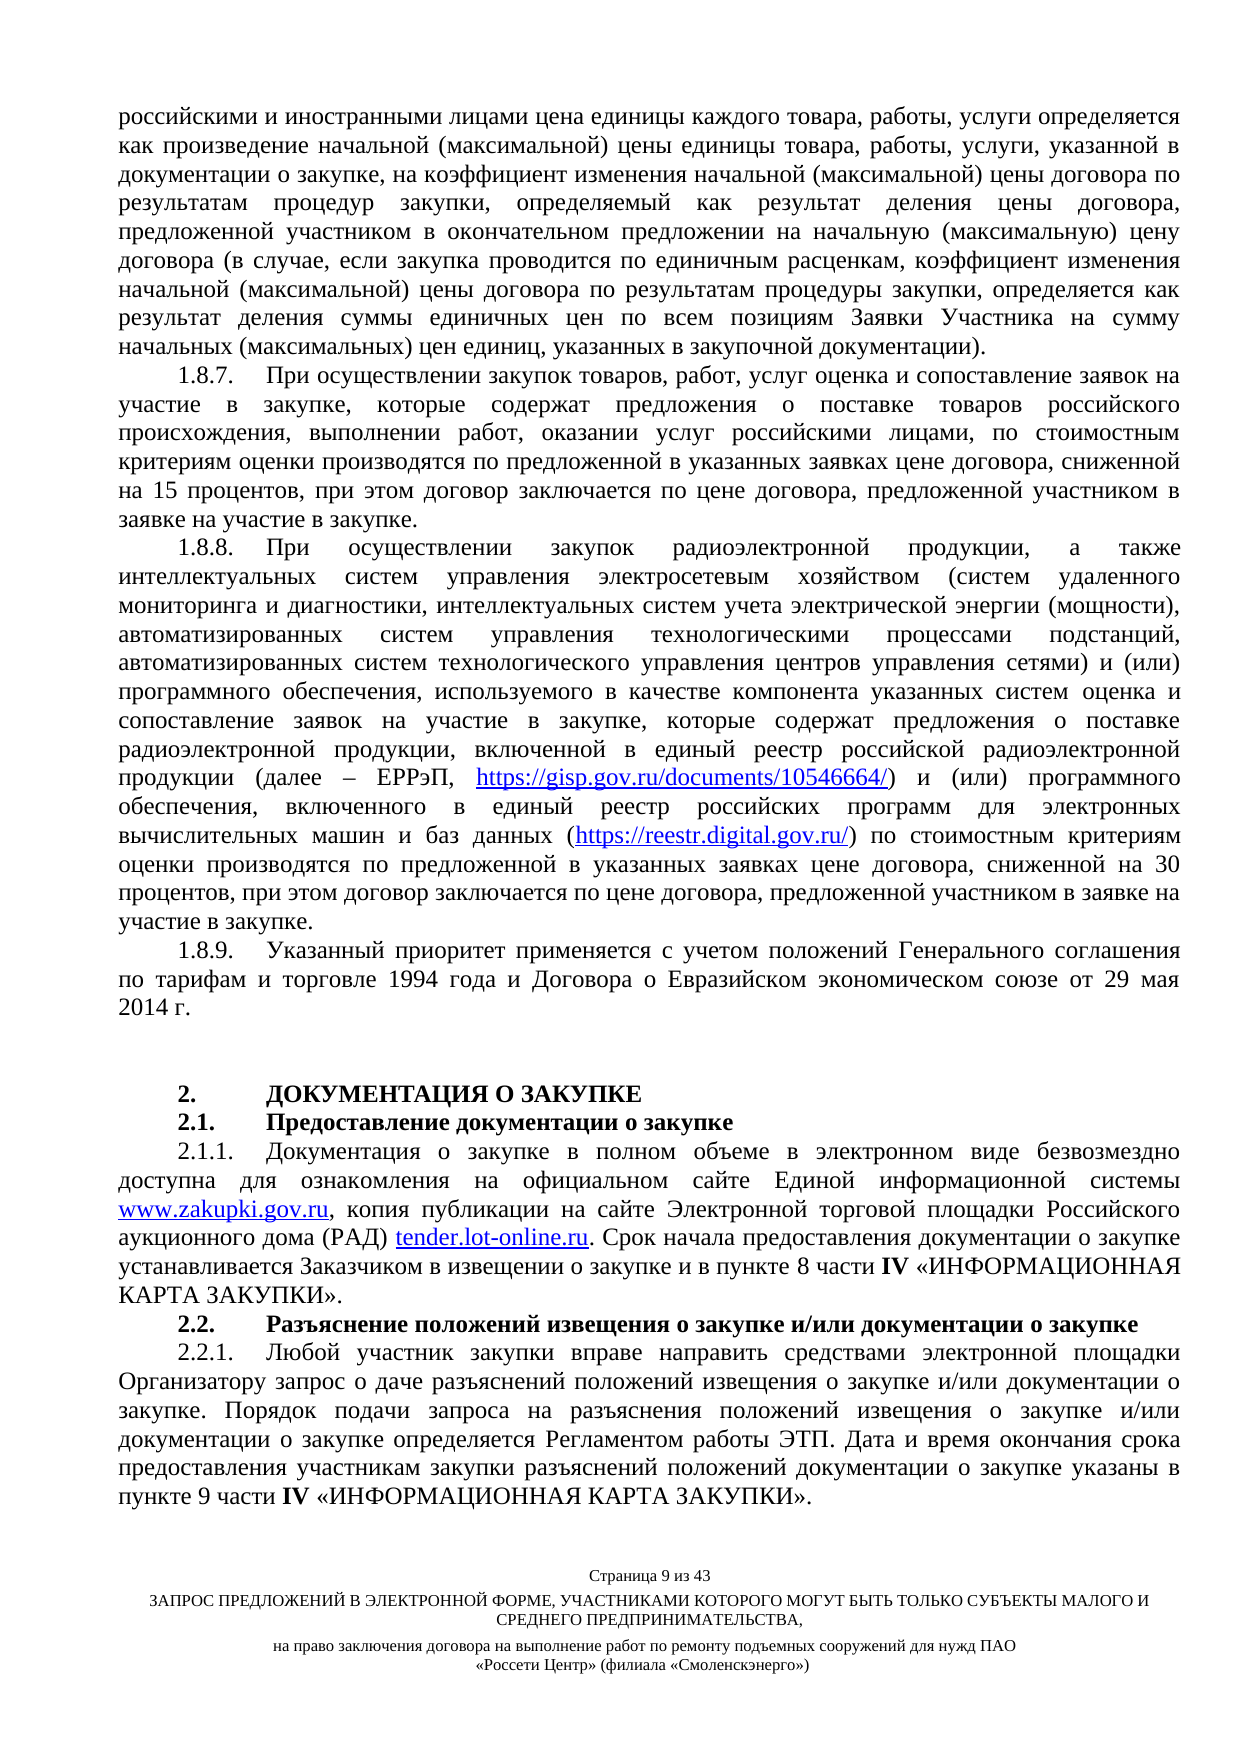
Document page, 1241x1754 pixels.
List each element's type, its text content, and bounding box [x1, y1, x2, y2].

subtitle При осуществлении закупок товаров, работ, услуг оценка и сопоставление заявок на участие в закупке, которые содержат предложения о поставке товаров российского происхождения, выполнении работ, оказании услуг российскими лицами, по стоимостным критериям оценки производятся по предложенной в указанных заявках цене договора, сниженной на 15 процентов, при этом договор заключается по цене договора, предложенной участником в заявке на участие в закупке. [118, 360, 1181, 532]
subtitle Предоставление документации о закупке [118, 1107, 1181, 1136]
subtitle ДОКУМЕНТАЦИЯ О ЗАКУПКЕ [118, 1079, 1181, 1107]
subtitle Документация о закупке в полном объеме в электронном виде безвозмездно доступна для ознакомления на официальном сайте Единой информационной системы www.zakupki.gov.ru, копия публикации на сайте Электронной торговой площадки Российского аукционного дома (РАД) tender.lot-online.ru. Срок начала предоставления документации о закупке устанавливается Заказчиком в извещении о закупке и в пункте 8 части IV «ИНФОРМАЦИОННАЯ КАРТА ЗАКУПКИ». [118, 1136, 1181, 1309]
subtitle Разъяснение положений извещения о закупке и/или документации о закупке [118, 1309, 1181, 1337]
subtitle Любой участник закупки вправе направить средствами электронной площадки Организатору запрос о даче разъяснений положений извещения о закупке и/или документации о закупке. Порядок подачи запроса на разъяснения положений извещения о закупке и/или документации о закупке определяется Регламентом работы ЭТП. Дата и время окончания срока предоставления участникам закупки разъяснений положений документации о закупке указаны в пункте 9 части IV «ИНФОРМАЦИОННАЯ КАРТА ЗАКУПКИ». [118, 1337, 1181, 1510]
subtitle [118, 101, 1181, 360]
subtitle При осуществлении закупок радиоэлектронной продукции, а также интеллектуальных систем управления электросетевым хозяйством (систем удаленного мониторинга и диагностики, интеллектуальных систем учета электрической энергии (мощности), автоматизированных систем управления технологическими процессами подстанций, автоматизированных систем технологического управления центров управления сетями) и (или) программного обеспечения, используемого в качестве компонента указанных систем оценка и сопоставление заявок на участие в закупке, которые содержат предложения о поставке радиоэлектронной продукции, включенной в единый реестр российской радиоэлектронной продукции (далее – ЕРРэП, https://gisp.gov.ru/documents/10546664/) и (или) программного обеспечения, включенного в единый реестр российских программ для электронных вычислительных машин и баз данных (https://reestr.digital.gov.ru/) по стоимостным критериям оценки производятся по предложенной в указанных заявках цене договора, сниженной на 30 процентов, при этом договор заключается по цене договора, предложенной участником в заявке на участие в закупке. [118, 532, 1181, 935]
subtitle Указанный приоритет применяется с учетом положений Генерального соглашения по тарифам и торговле 1994 года и Договора о Евразийском экономическом союзе от 29 мая 2014 г. [118, 935, 1181, 1021]
